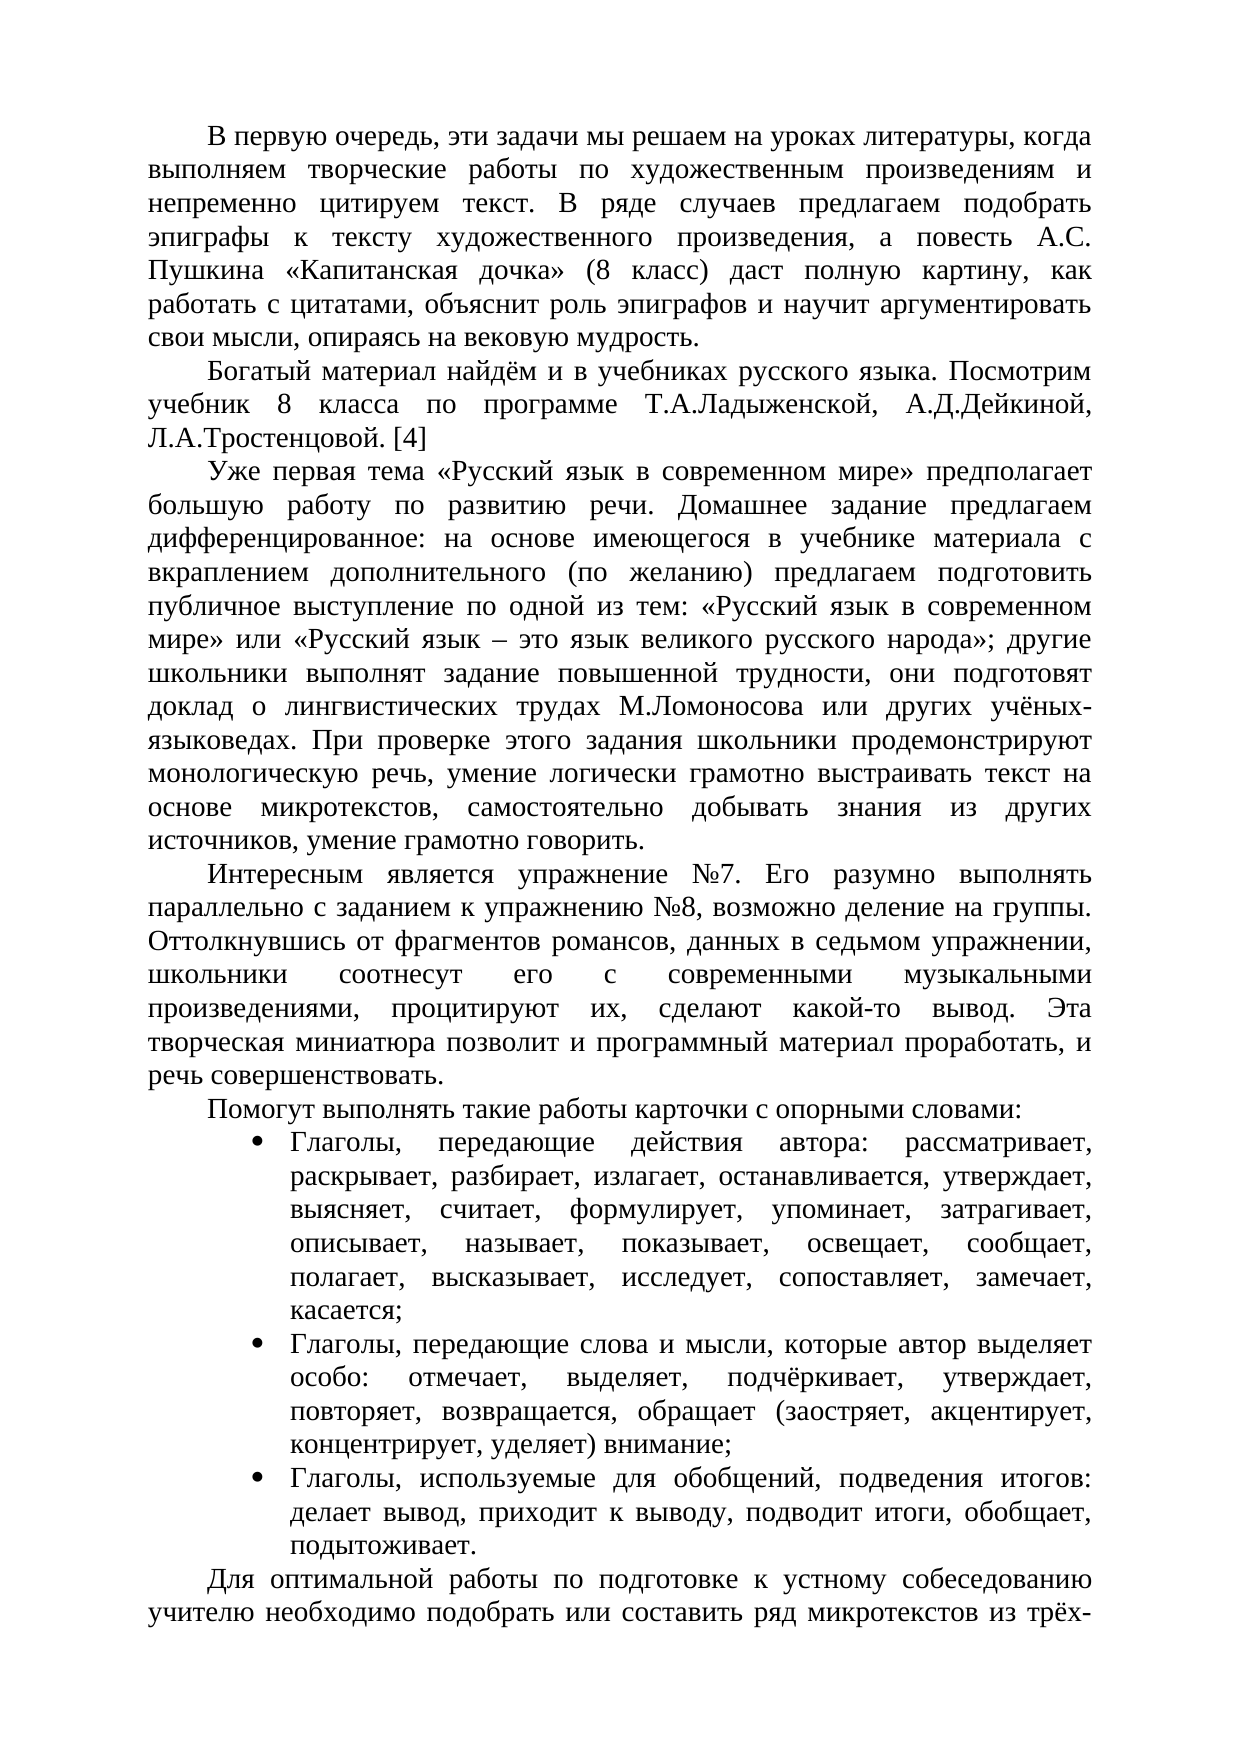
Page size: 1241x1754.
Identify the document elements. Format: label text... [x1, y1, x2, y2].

list Глаголы, используемые для обобщений, подведения итогов: делает вывод, приходит к выводу, подводит итоги, обобщает, подытоживает. [252, 1460, 1093, 1561]
list Глаголы, передающие действия автора: рассматривает, раскрывает, разбирает, излагает, останавливается, утверждает, выясняет, считает, формулирует, упоминает, затрагивает, описывает, называет, показывает, освещает, сообщает, полагает, высказывает, исследует, сопоставляет, замечает, касается; [252, 1124, 1093, 1326]
text Помогут выполнять такие работы карточки с опорными словами: [148, 1091, 1093, 1124]
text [148, 1561, 1093, 1628]
text В первую очередь, эти задачи мы решаем на уроках литературы, когда выполняем творческие работы по художественным произведениям и непременно цитируем текст. В ряде случаев предлагаем подобрать эпиграфы к тексту художественного произведения, а повесть А.С. Пушкина «Капитанская дочка» (8 класс) даст полную картину, как работать с цитатами, объяснит роль эпиграфов и научит аргументировать свои мысли, опираясь на вековую мудрость. [148, 118, 1093, 353]
text Богатый материал найдём и в учебниках русского языка. Посмотрим учебник 8 класса по программе Т.А.Ладыженской, А.Д.Дейкиной, Л.А.Тростенцовой. [4] [148, 353, 1093, 453]
text Интересным является упражнение №7. Его разумно выполнять параллельно с заданием к упражнению №8, возможно деление на группы. Оттолкнувшись от фрагментов романсов, данных в седьмом упражнении, школьники соотнесут его с современными музыкальными произведениями, процитируют их, сделают какой-то вывод. Эта творческая миниатюра позволит и программный материал проработать, и речь совершенствовать. [148, 856, 1093, 1091]
text Уже первая тема «Русский язык в современном мире» предполагает большую работу по развитию речи. Домашнее задание предлагаем дифференцированное: на основе имеющегося в учебнике материала с вкраплением дополнительного (по желанию) предлагаем подготовить публичное выступление по одной из тем: «Русский язык в современном мире» или «Русский язык – это язык великого русского народа»; другие школьники выполнят задание повышенной трудности, они подготовят доклад о лингвистических трудах М.Ломоносова или других учёных-языковедах. При проверке этого задания школьники продемонстрируют монологическую речь, умение логически грамотно выстраивать текст на основе микротекстов, самостоятельно добывать знания из других источников, умение грамотно говорить. [148, 453, 1093, 856]
list Глаголы, передающие слова и мысли, которые автор выделяет особо: отмечает, выделяет, подчёркивает, утверждает, повторяет, возвращается, обращает (заостряет, акцентирует, концентрирует, уделяет) внимание; [252, 1326, 1093, 1460]
